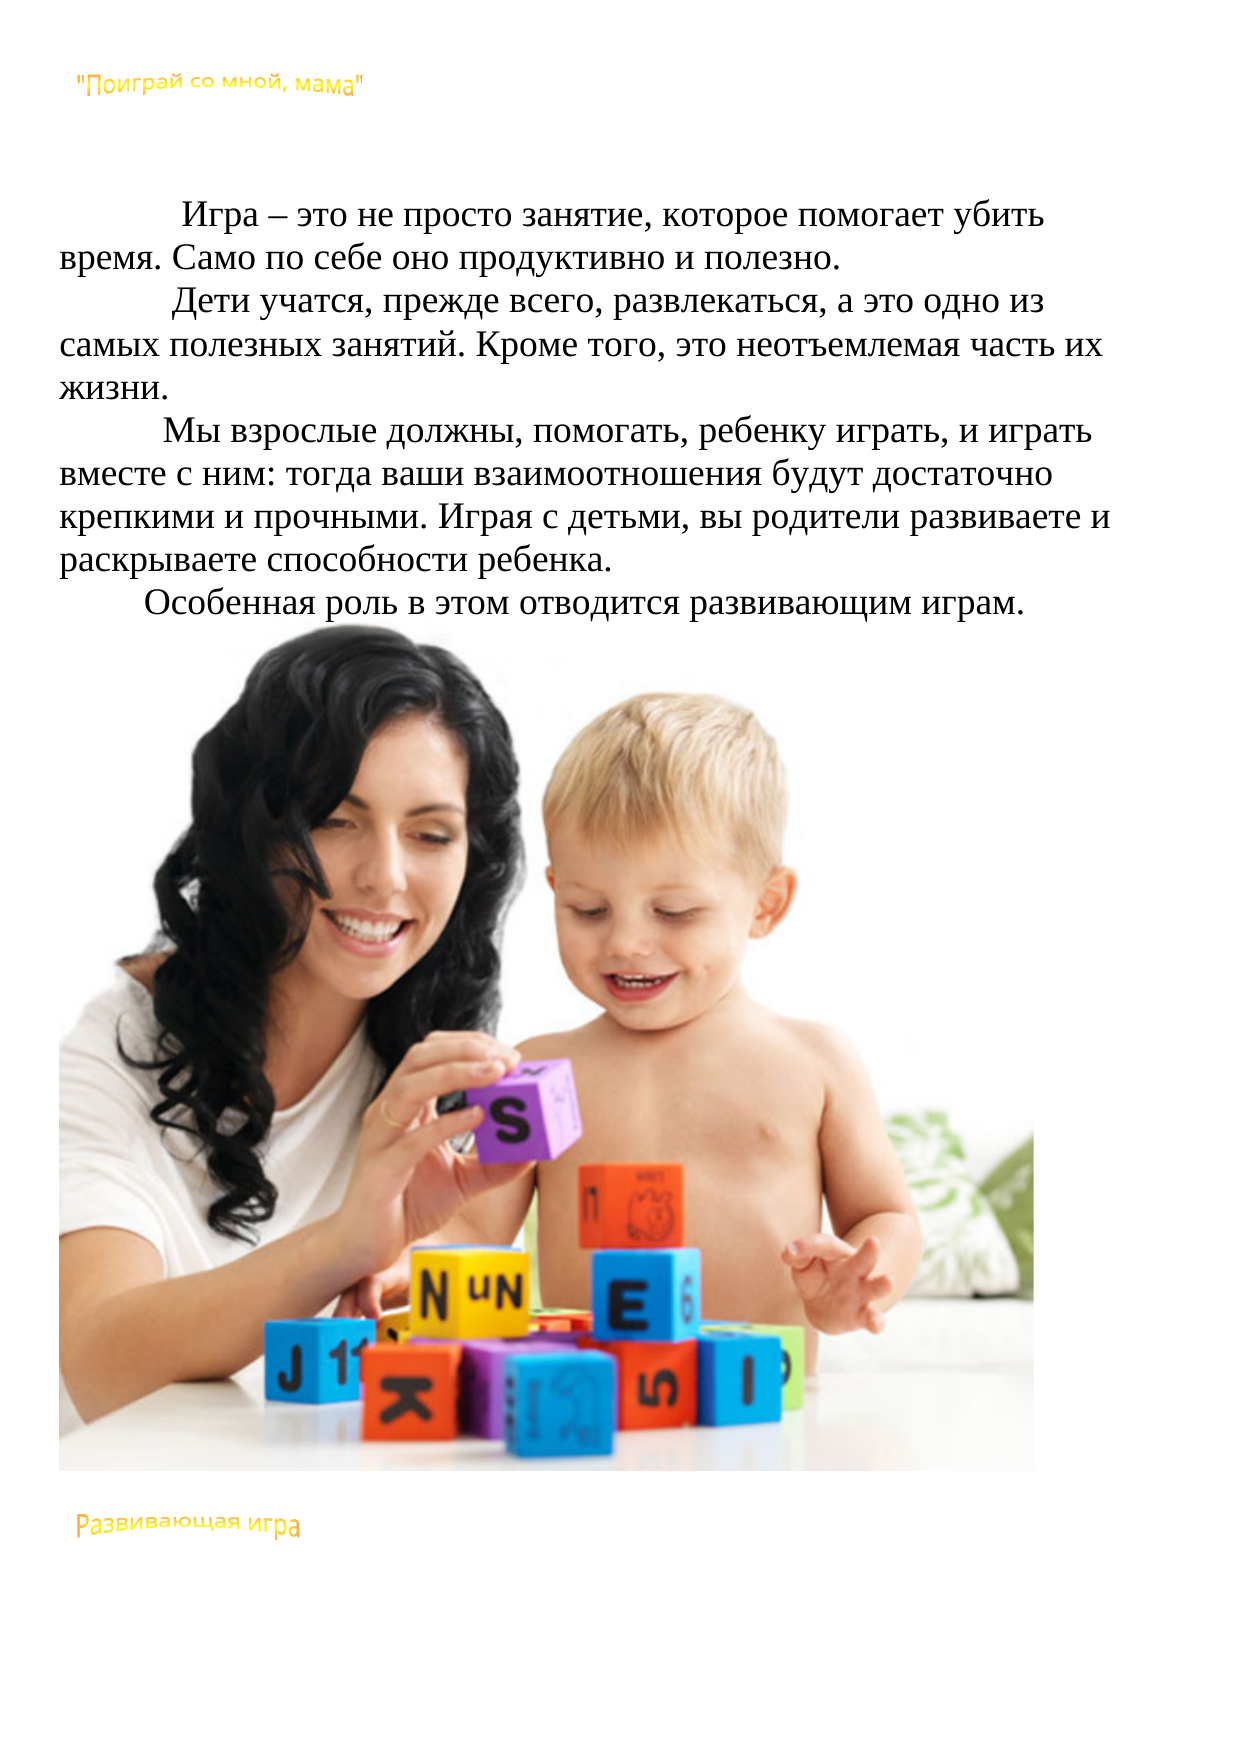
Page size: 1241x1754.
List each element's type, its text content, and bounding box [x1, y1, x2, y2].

text Мы взрослые должны, помогать, ребенку играть, и играть вместе с ним: тогда ваши взаимоотношения будут достаточно крепкими и прочными. Играя с детьми, вы родители развиваете и раскрываете способности ребенка. [59, 407, 1152, 580]
picture [59, 622, 1034, 1471]
text Игра – это не просто занятие, которое помогает убить время. Само по себе оно продуктивно и полезно. [59, 192, 1152, 278]
text Дети учатся, прежде всего, развлекаться, а это одно из самых полезных занятий. Кроме того, это неотъемлемая часть их жизни. [59, 278, 1152, 407]
